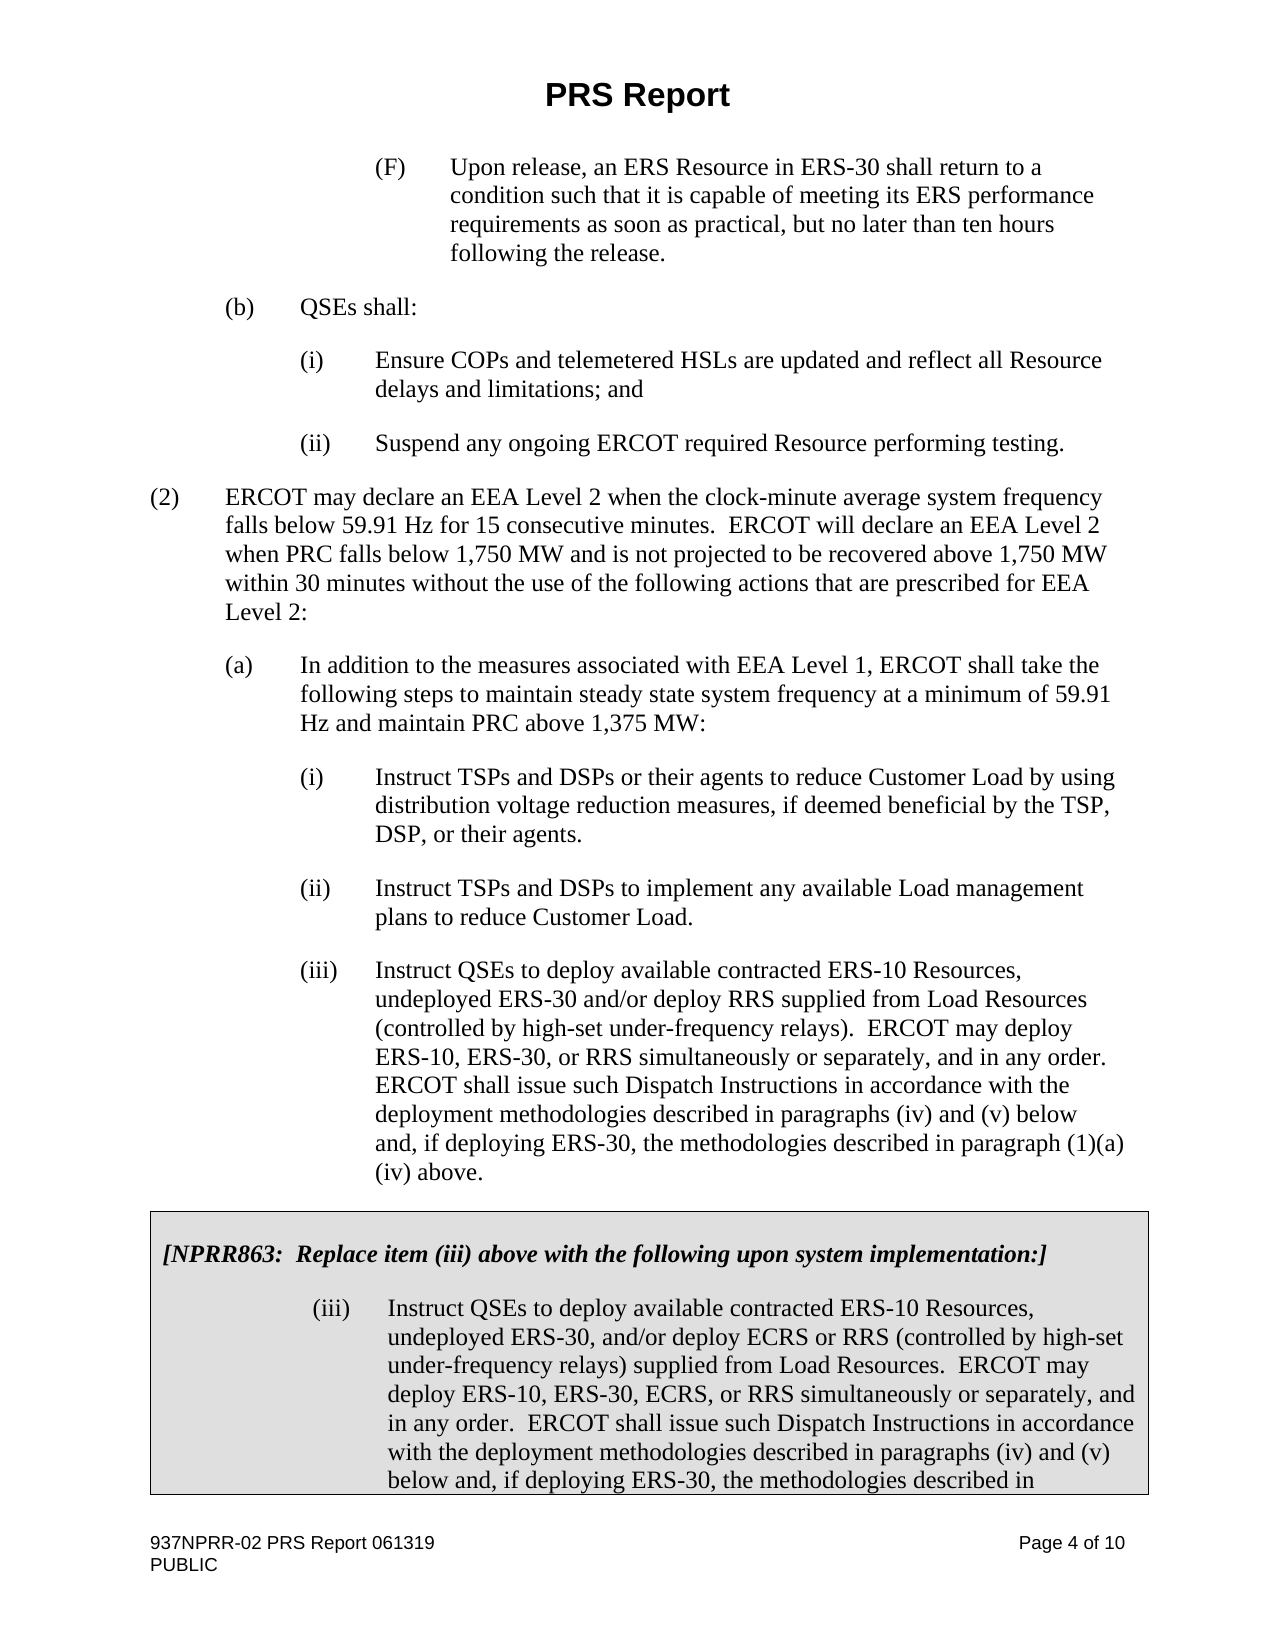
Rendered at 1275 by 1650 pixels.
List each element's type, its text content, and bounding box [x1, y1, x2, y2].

text (ii) Suspend any ongoing ERCOT required Resource performing testing. [300, 428, 1125, 457]
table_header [151, 1212, 1148, 1494]
text (b) QSEs shall: [225, 292, 1125, 321]
text (a) In addition to the measures associated with EEA Level 1, ERCOT shall take the following steps to maintain steady state system frequency at a minimum of 59.91 Hz and maintain PRC above 1,375 MW: [225, 651, 1125, 737]
text (ii) Instruct TSPs and DSPs to implement any available Load management plans to reduce Customer Load. [300, 873, 1125, 931]
text (i) Instruct TSPs and DSPs or their agents to reduce Customer Load by using distribution voltage reduction measures, if deemed beneficial by the TSP, DSP, or their agents. [300, 762, 1125, 848]
text (i) Ensure COPs and telemetered HSLs are updated and reflect all Resource delays and limitations; and [300, 346, 1125, 403]
text (F) Upon release, an ERS Resource in ERS-30 shall return to a condition such that it is capable of meeting its ERS performance requirements as soon as practical, but no later than ten hours following the release. [375, 152, 1125, 267]
text (2) ERCOT may declare an EEA Level 2 when the clock-minute average system frequency falls below 59.91 Hz for 15 consecutive minutes. ERCOT will declare an EEA Level 2 when PRC falls below 1,750 MW and is not projected to be recovered above 1,750 MW within 30 minutes without the use of the following actions that are prescribed for EEA Level 2: [150, 482, 1125, 626]
text (iii) Instruct QSEs to deploy available contracted ERS-10 Resources, undeployed ERS-30 and/or deploy RRS supplied from Load Resources (controlled by high-set under-frequency relays). ERCOT may deploy ERS-10, ERS-30, or RRS simultaneously or separately, and in any order. ERCOT shall issue such Dispatch Instructions in accordance with the deployment methodologies described in paragraphs (iv) and (v) below and, if deploying ERS-30, the methodologies described in paragraph (1)(a)(iv) above. [300, 956, 1125, 1186]
